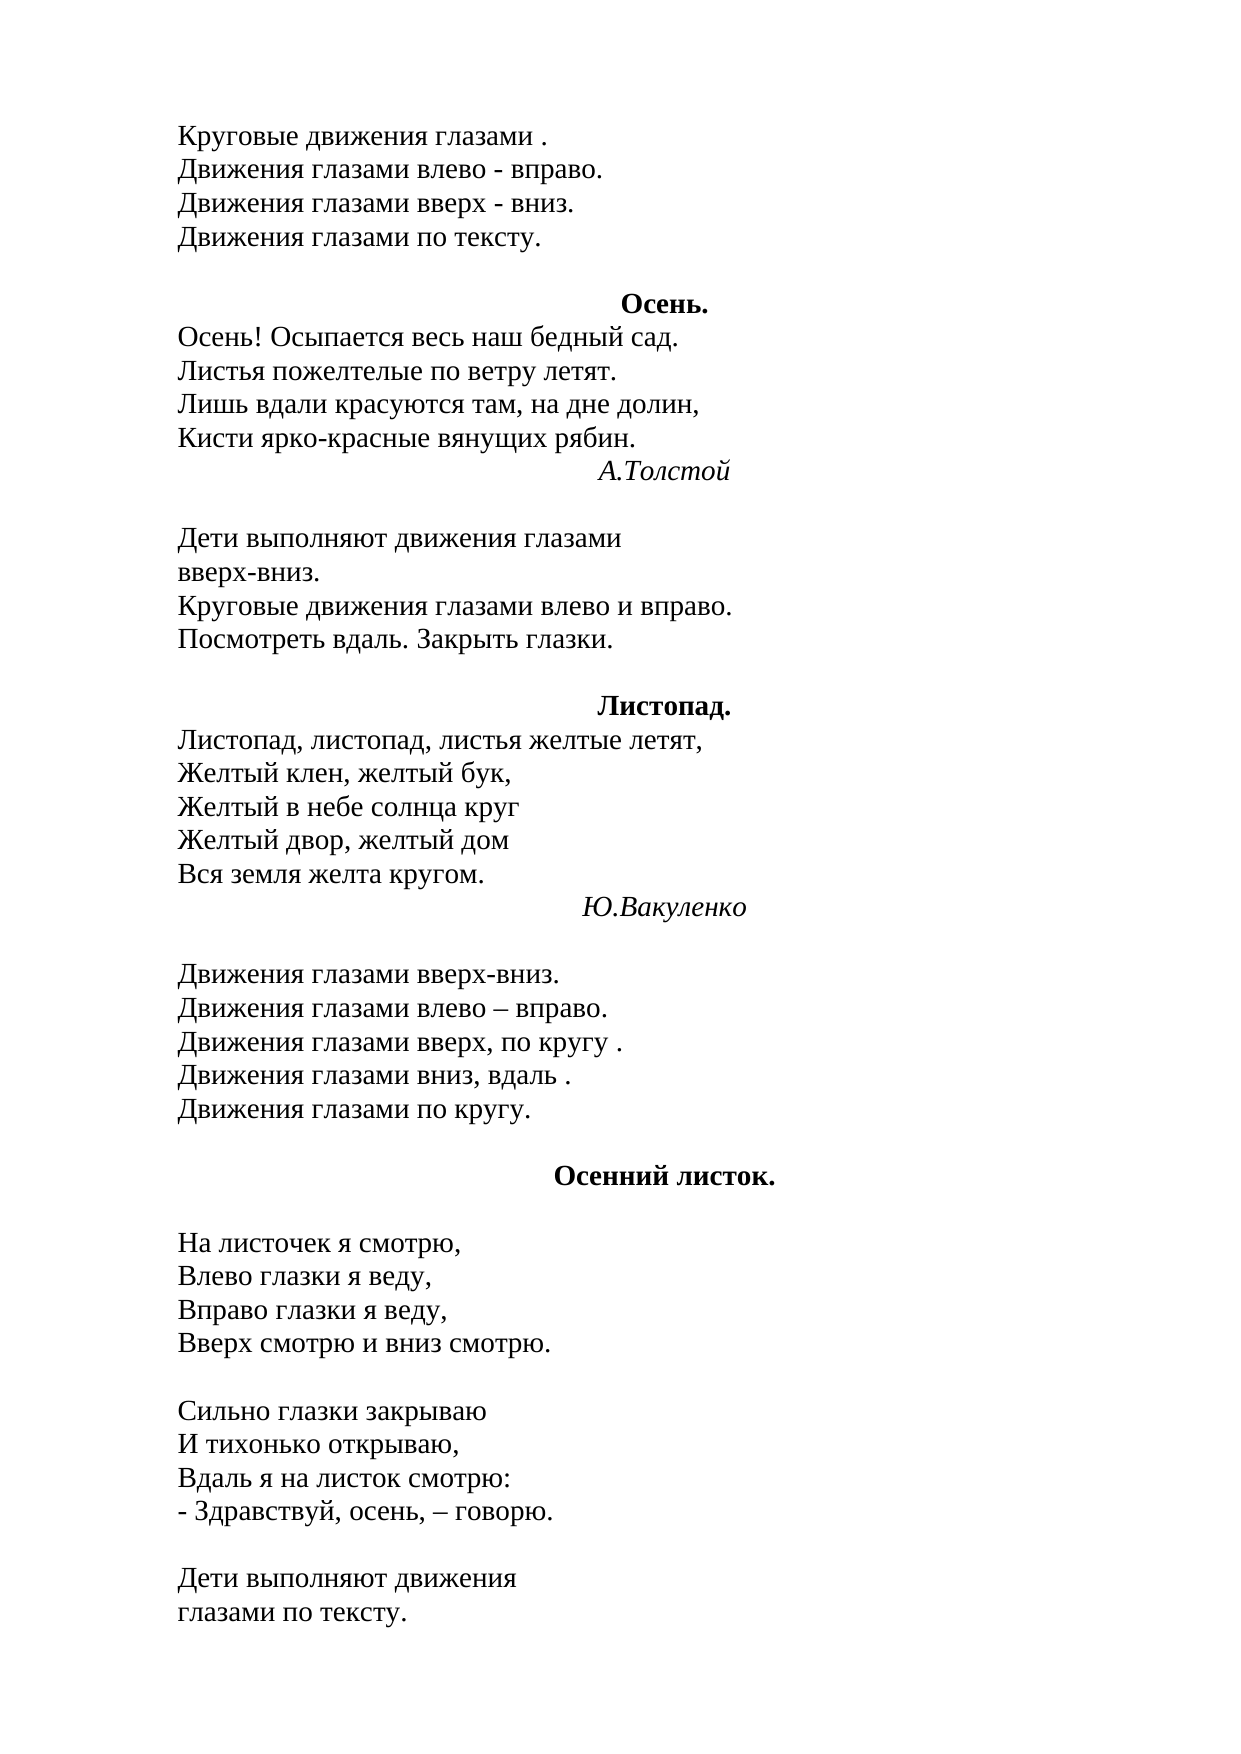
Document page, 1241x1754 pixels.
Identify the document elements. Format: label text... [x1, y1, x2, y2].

text Движения глазами вверх, по кругу . [177, 1024, 1152, 1057]
text Лишь вдали красуются там, на дне долин, [177, 386, 1152, 420]
text вверх-вниз. [177, 554, 1152, 588]
text Движения глазами по тексту. [177, 219, 1152, 252]
text А.Толстой [177, 453, 1152, 487]
text Влево глазки я веду, [177, 1258, 1152, 1292]
text Движения глазами по кругу. [177, 1091, 1152, 1124]
text Движения глазами влево – вправо. [177, 990, 1152, 1024]
text Движения глазами вверх - вниз. [177, 185, 1152, 219]
text Ю.Вакуленко [177, 889, 1152, 923]
text Листопад. [177, 688, 1152, 722]
text Движения глазами влево - вправо. [177, 152, 1152, 185]
text На листочек я смотрю, [177, 1225, 1152, 1258]
text Вверх смотрю и вниз смотрю. [177, 1326, 1152, 1359]
text Желтый в небе солнца круг [177, 789, 1152, 822]
text Круговые движения глазами . [177, 118, 1152, 152]
text Сильно глазки закрываю [177, 1393, 1152, 1426]
text Кисти ярко-красные вянущих рябин. [177, 420, 1152, 453]
text глазами по тексту. [177, 1594, 1152, 1627]
text Движения глазами вверх-вниз. [177, 957, 1152, 990]
text Листопад, листопад, листья желтые летят, [177, 722, 1152, 755]
text Круговые движения глазами влево и вправо. [177, 588, 1152, 621]
text Осень! Осыпается весь наш бедный сад. [177, 319, 1152, 353]
text Движения глазами вниз, вдаль . [177, 1057, 1152, 1091]
text И тихонько открываю, [177, 1426, 1152, 1460]
text - Здравствуй, осень, – говорю. [177, 1493, 1152, 1527]
text Вдаль я на листок смотрю: [177, 1460, 1152, 1493]
text Осень. [177, 286, 1152, 319]
text Желтый двор, желтый дом [177, 822, 1152, 856]
text Осенний листок. [177, 1158, 1152, 1191]
text Желтый клен, желтый бук, [177, 755, 1152, 789]
text Листья пожелтелые по ветру летят. [177, 353, 1152, 386]
text Вся земля желта кругом. [177, 856, 1152, 889]
text Вправо глазки я веду, [177, 1292, 1152, 1326]
text Дети выполняют движения [177, 1560, 1152, 1594]
text Посмотреть вдаль. Закрыть глазки. [177, 621, 1152, 655]
text Дети выполняют движения глазами [177, 521, 1152, 554]
